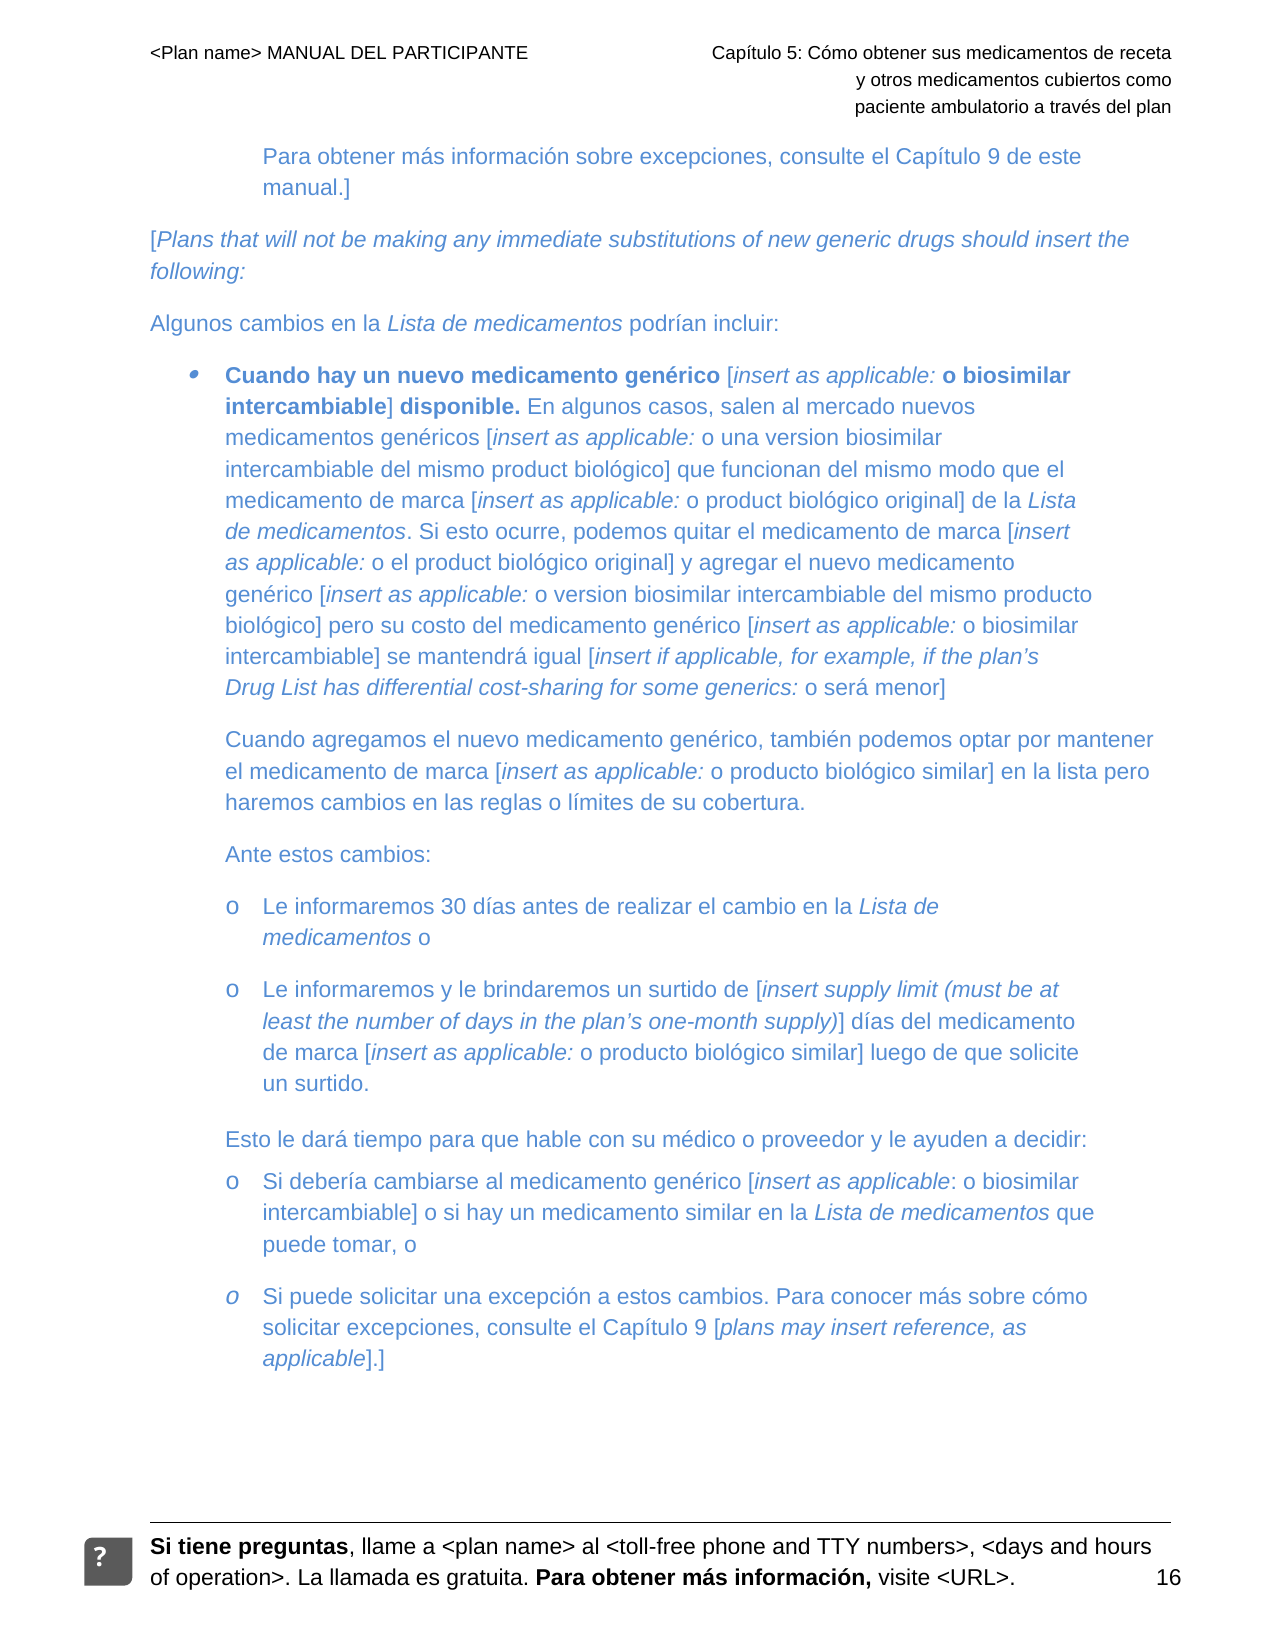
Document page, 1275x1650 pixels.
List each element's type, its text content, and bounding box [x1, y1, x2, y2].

list [Plans that will not be making any immediate substitutions of new generic drugs should insert the following: [150, 223, 1171, 285]
list Esto le dará tiempo para que hable con su médico o proveedor y le ayuden a decidir: [225, 1119, 1171, 1154]
text Cuando agregamos el nuevo medicamento genérico, también podemos optar por mantener el medicamento de marca [insert as applicable: o producto biológico similar] en la lista pero haremos cambios en las reglas o límites de su cobertura. [225, 723, 1171, 817]
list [225, 139, 1096, 202]
list Le informaremos 30 días antes de realizar el cambio en la Lista de medicamentos o [225, 889, 1096, 952]
list Cuando hay un nuevo medicamento genérico [insert as applicable: o biosimilar intercambiable] disponible. En algunos casos, salen al mercado nuevos medicamentos genéricos [insert as applicable: o una version biosimilar intercambiable del mismo product biológico] que funcionan del mismo modo que el medicamento de marca [insert as applicable: o product biológico original] de la Lista de medicamentos. Si esto ocurre, podemos quitar el medicamento de marca [insert as applicable: o el product biológico original] y agregar el nuevo medicamento genérico [insert as applicable: o version biosimilar intercambiable del mismo producto biológico] pero su costo del medicamento genérico [insert as applicable: o biosimilar intercambiable] se mantendrá igual [insert if applicable, for example, if the plan’s Drug List has differential cost-sharing for some generics: o será menor] [187, 358, 1096, 702]
list Si puede solicitar una excepción a estos cambios. Para conocer más sobre cómo solicitar excepciones, consulte el Capítulo 9 [plans may insert reference, as applicable].] [225, 1279, 1096, 1373]
list Le informaremos y le brindaremos un surtido de [insert supply limit (must be at least the number of days in the plan’s one-month supply)] días del medicamento de marca [insert as applicable: o producto biológico similar] luego de que solicite un surtido. [225, 973, 1096, 1098]
list Si debería cambiarse al medicamento genérico [insert as applicable: o biosimilar intercambiable] o si hay un medicamento similar en la Lista de medicamentos que puede tomar, o [225, 1164, 1096, 1258]
list Algunos cambios en la Lista de medicamentos podrían incluir: [150, 306, 1171, 337]
text Ante estos cambios: [225, 837, 1171, 869]
